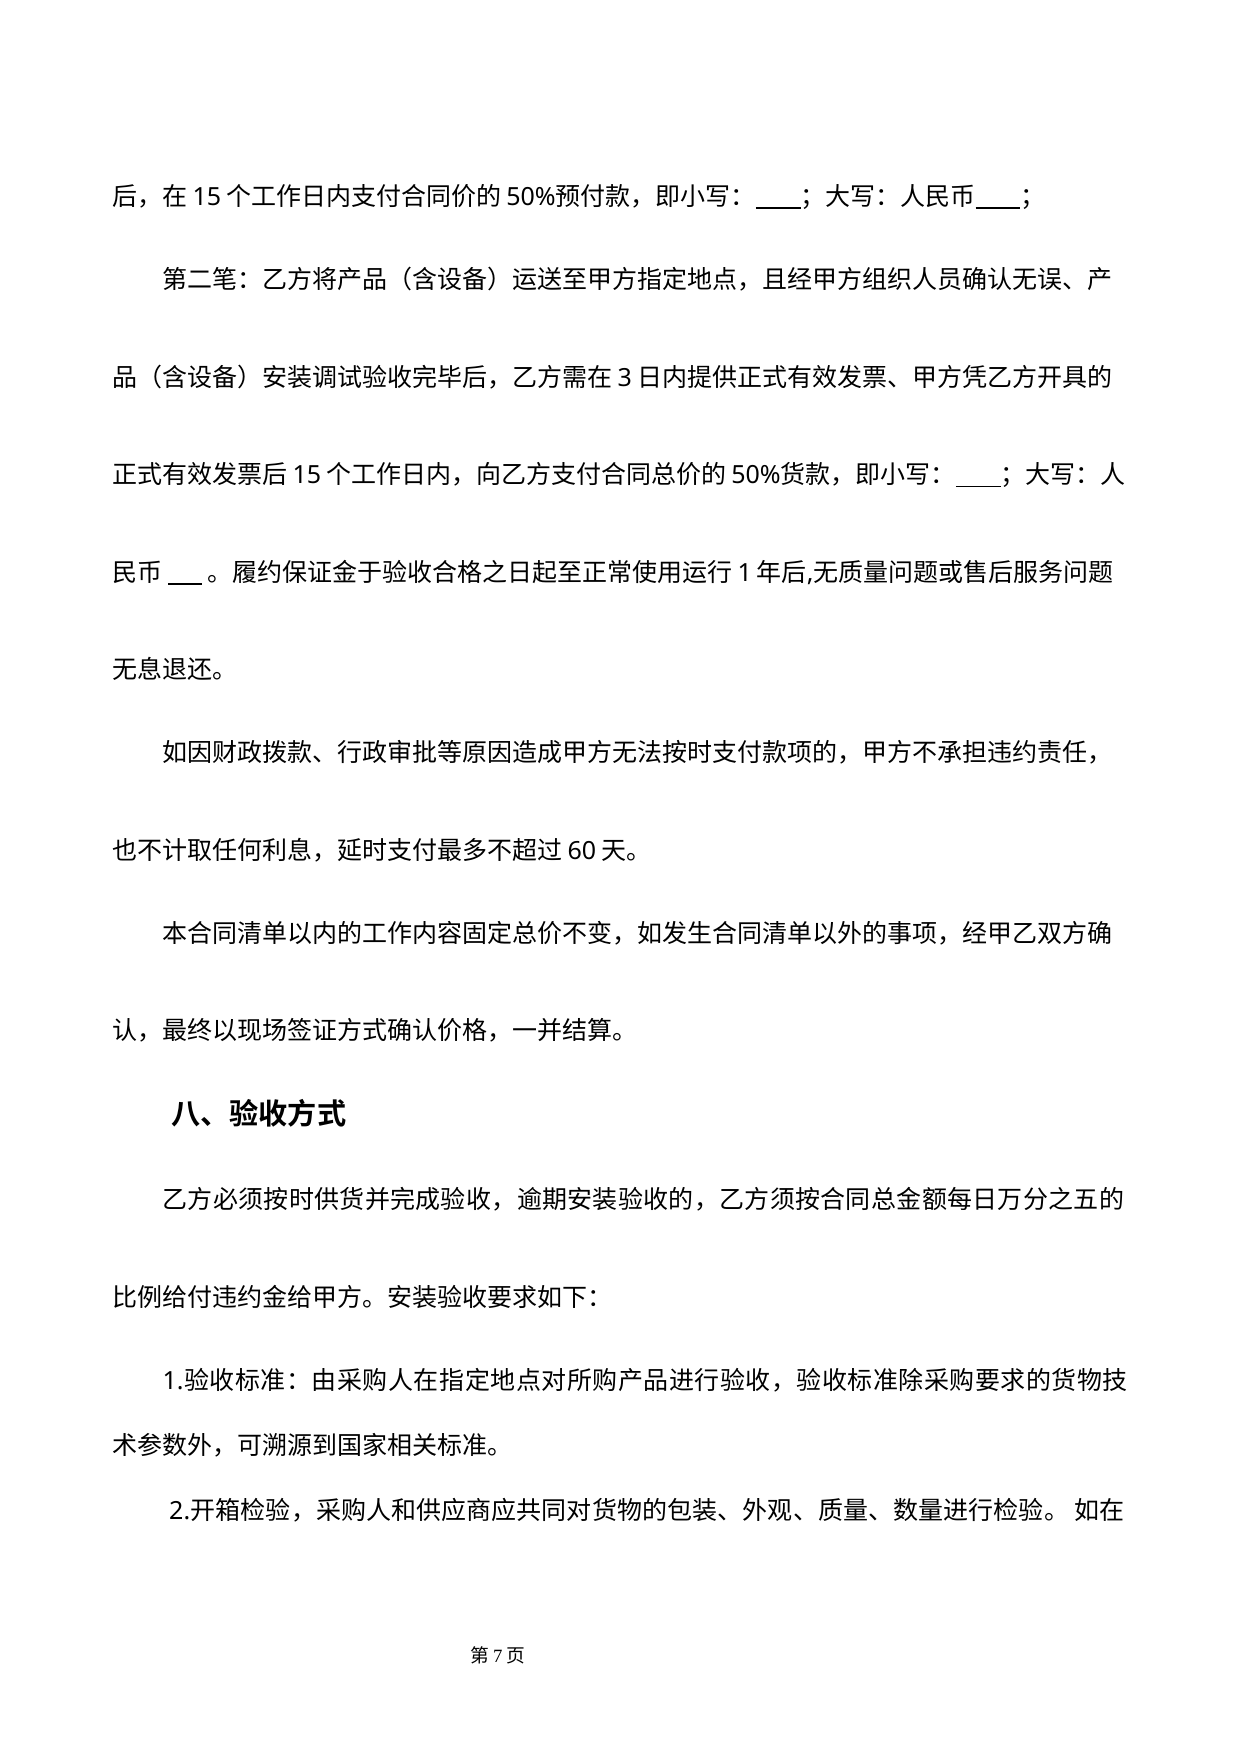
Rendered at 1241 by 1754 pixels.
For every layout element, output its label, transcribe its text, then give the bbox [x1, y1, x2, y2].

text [112, 162, 1128, 227]
text 八、验收方式 [112, 1079, 1128, 1144]
text 1.验收标准：由采购人在指定地点对所购产品进行验收，验收标准除采购要求的货物技术参数外，可溯源到国家相关标准。 [112, 1346, 1128, 1476]
text 第二笔：乙方将产品（含设备）运送至甲方指定地点，且经甲方组织人员确认无误、产品（含设备）安装调试验收完毕后，乙方需在3日内提供正式有效发票、甲方凭乙方开具的正式有效发票后15个工作日内，向乙方支付合同总价的50%货款，即小写： ；大写：人民币 。履约保证金于验收合格之日起至正常使用运行1年后,无质量问题或售后服务问题无息退还。 [112, 245, 1128, 700]
text 如因财政拨款、行政审批等原因造成甲方无法按时支付款项的，甲方不承担违约责任，也不计取任何利息，延时支付最多不超过60天。 [112, 718, 1128, 881]
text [112, 1476, 1128, 1541]
text 乙方必须按时供货并完成验收，逾期安装验收的，乙方须按合同总金额每日万分之五的比例给付违约金给甲方。安装验收要求如下： [112, 1166, 1128, 1328]
text 本合同清单以内的工作内容固定总价不变，如发生合同清单以外的事项，经甲乙双方确认，最终以现场签证方式确认价格，一并结算。 [112, 899, 1128, 1061]
